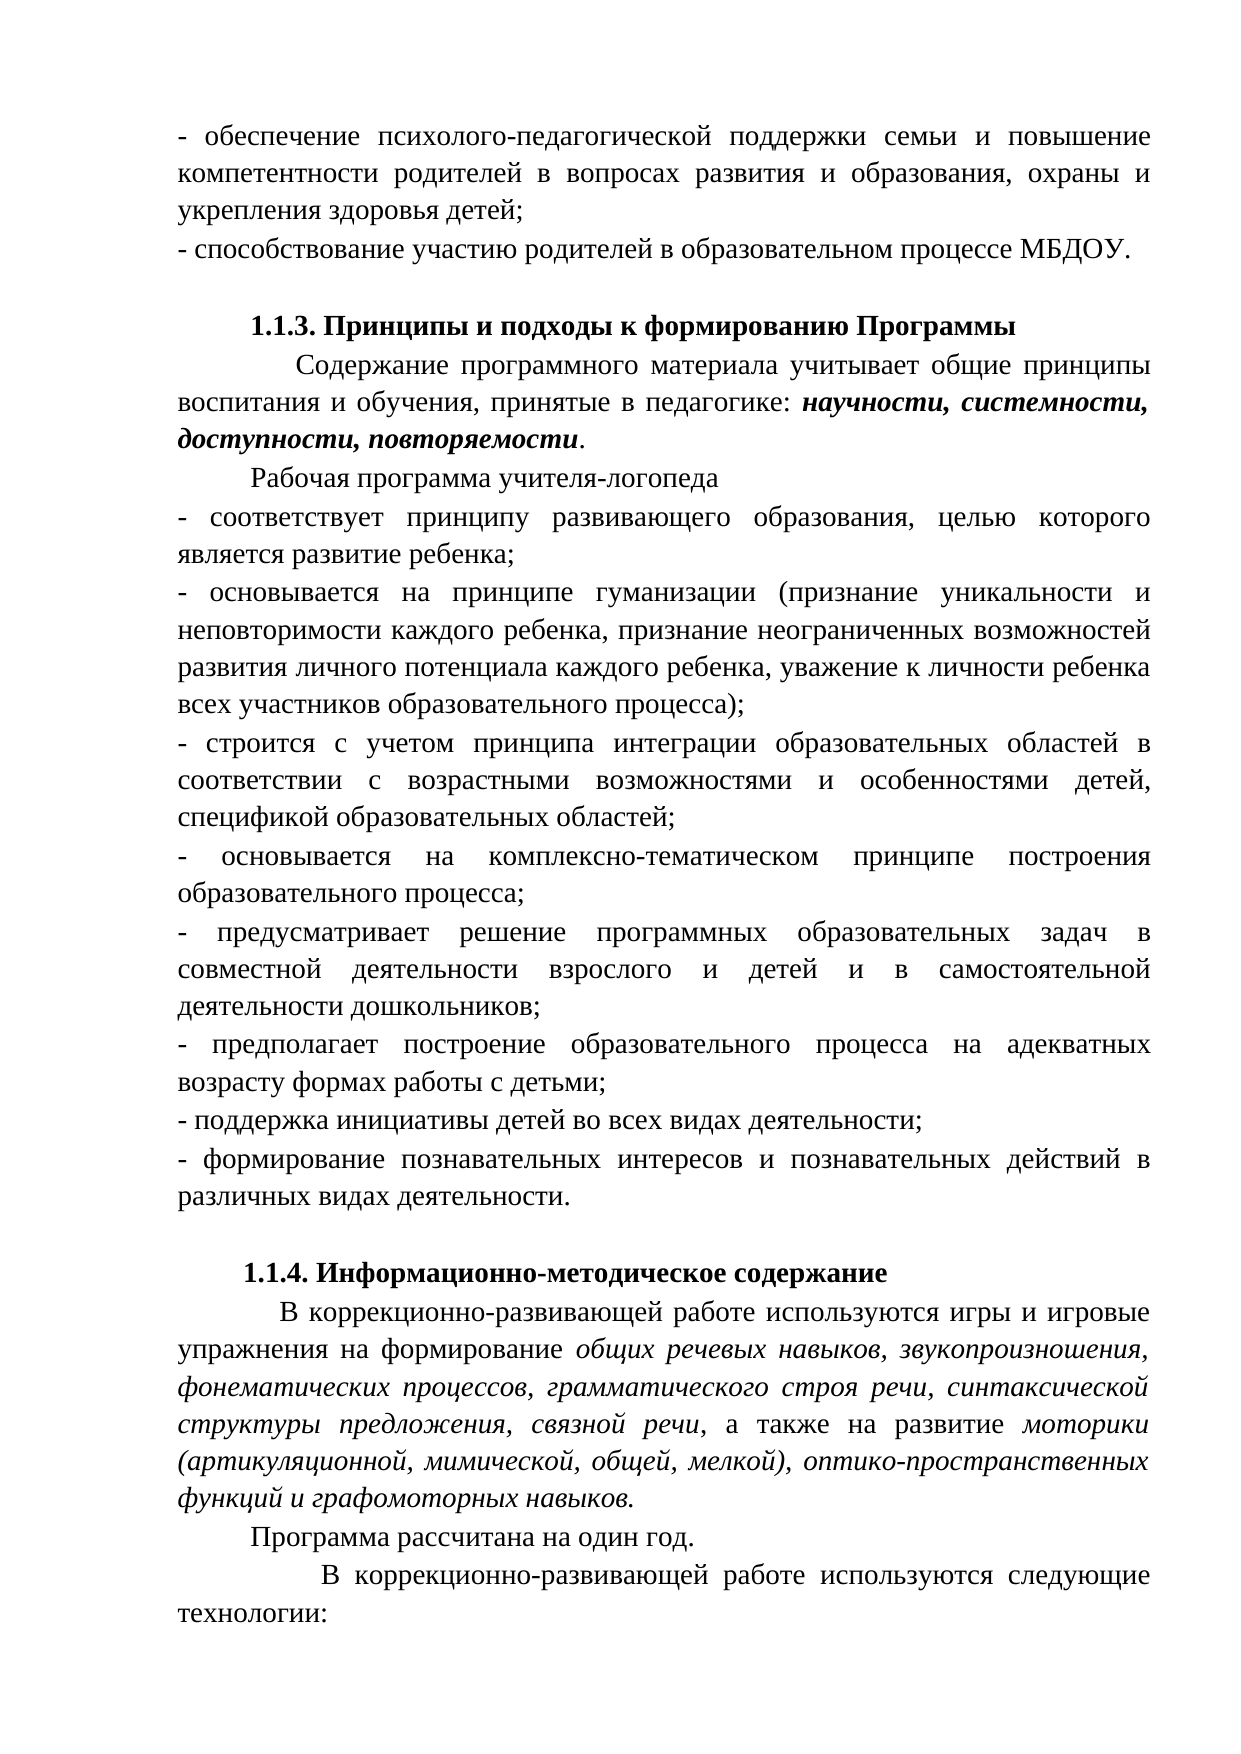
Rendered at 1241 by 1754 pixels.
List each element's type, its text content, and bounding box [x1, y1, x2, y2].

text В коррекционно-развивающей работе используются игры и игровые упражнения на формирование общих речевых навыков, звукопроизношения, фонематических процессов, грамматического строя речи, синтаксической структуры предложения, связной речи, а также на развитие моторики (артикуляционной, мимической, общей, мелкой), оптико-пространственных функций и графомоторных навыков. [177, 1294, 1152, 1514]
text Программа рассчитана на один год. [177, 1519, 1152, 1552]
text - поддержка инициативы детей во всех видах деятельности; [177, 1102, 1152, 1136]
text В коррекционно-развивающей работе используются следующие технологии: [177, 1557, 1152, 1628]
text - способствование участию родителей в образовательном процессе МБДОУ. [177, 231, 1152, 265]
text 1.1.3. Принципы и подходы к формированию Программы [177, 308, 1152, 342]
text - предполагает построение образовательного процесса на адекватных возрасту формах работы с детьми; [177, 1027, 1152, 1097]
text - соответствует принципу развивающего образования, целью которого является развитие ребенка; [177, 499, 1152, 569]
text - основывается на принципе гуманизации (признание уникальности и неповторимости каждого ребенка, признание неограниченных возможностей развития личного потенциала каждого ребенка, уважение к личности ребенка всех участников образовательного процесса); [177, 574, 1152, 720]
text 1.1.4. Информационно-методическое содержание [177, 1256, 1152, 1289]
text - основывается на комплексно-тематическом принципе построения образовательного процесса; [177, 838, 1152, 908]
text - формирование познавательных интересов и познавательных действий в различных видах деятельности. [177, 1141, 1152, 1212]
text - предусматривает решение программных образовательных задач в совместной деятельности взрослого и детей и в самостоятельной деятельности дошкольников; [177, 914, 1152, 1022]
text Рабочая программа учителя-логопеда [177, 460, 1152, 494]
text Содержание программного материала учитывает общие принципы воспитания и обучения, принятые в педагогике: научности, системности, доступности, повторяемости. [177, 347, 1152, 455]
text - обеспечение психолого-педагогической поддержки семьи и повышение компетентности родителей в вопросах развития и образования, охраны и укрепления здоровья детей; [177, 118, 1152, 226]
text - строится с учетом принципа интеграции образовательных областей в соответствии с возрастными возможностями и особенностями детей, спецификой образовательных областей; [177, 725, 1152, 833]
